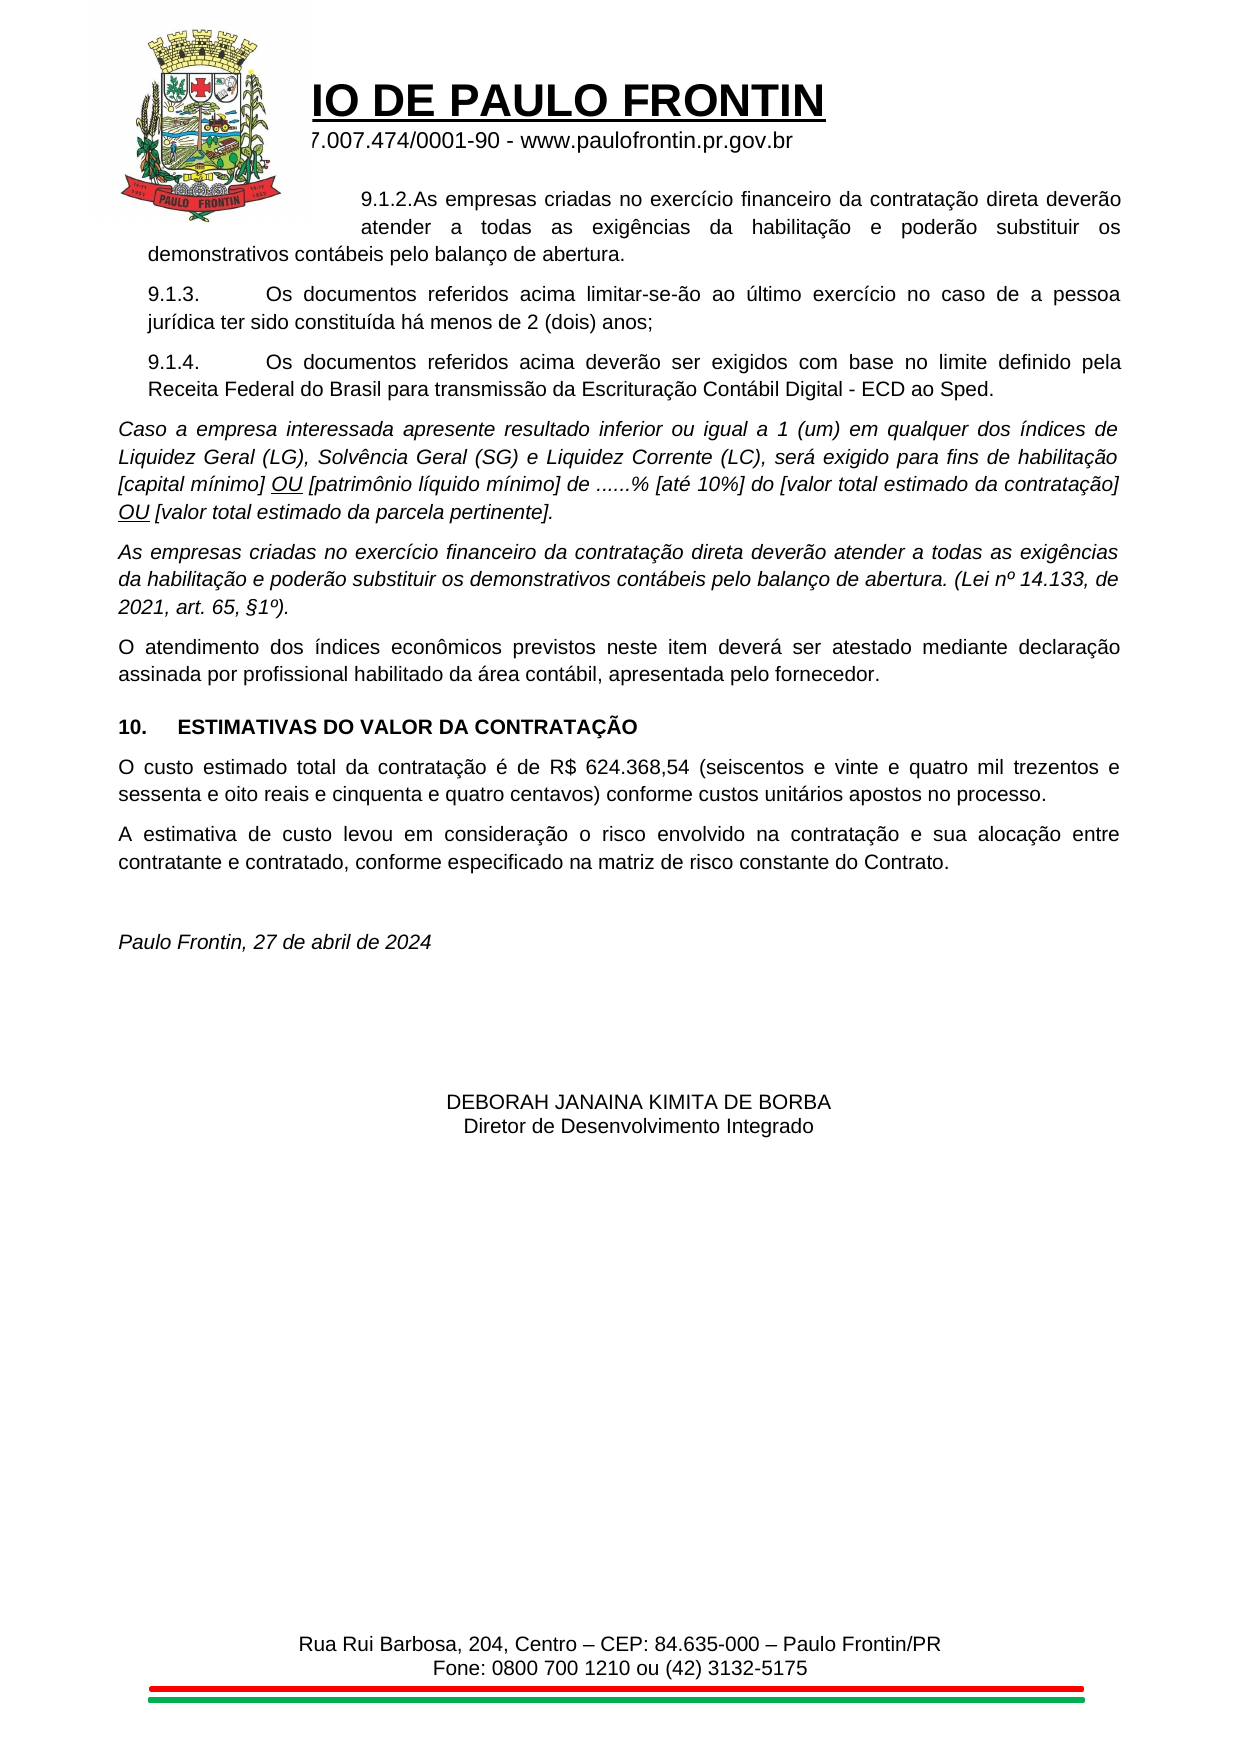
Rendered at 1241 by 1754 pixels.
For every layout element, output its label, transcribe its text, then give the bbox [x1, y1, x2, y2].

text Diretor de Desenvolvimento Integrado [155, 1113, 1122, 1137]
text Caso a empresa interessada apresente resultado inferior ou igual a 1 (um) em qualquer dos índices de Liquidez Geral (LG), Solvência Geral (SG) e Liquidez Corrente (LC), será exigido para fins de habilitação [capital mínimo] OU [patrimônio líquido mínimo] de ......% [até 10%] do [valor total estimado da contratação] OU [valor total estimado da parcela pertinente]. [118, 417, 1122, 523]
text ESTIMATIVAS DO VALOR DA CONTRATAÇÃO [118, 714, 1122, 738]
text O custo estimado total da contratação é de R$ 624.368,54 (seiscentos e vinte e quatro mil trezentos e sessenta e oito reais e cinquenta e quatro centavos) conforme custos unitários apostos no processo. [118, 754, 1122, 806]
text As empresas criadas no exercício financeiro da contratação direta deverão atender a todas as exigências da habilitação e poderão substituir os demonstrativos contábeis pelo balanço de abertura. (Lei nº 14.133, de 2021, art. 65, §1º). [118, 539, 1122, 618]
picture [84, 0, 313, 222]
text Os documentos referidos acima deverão ser exigidos com base no limite definido pela Receita Federal do Brasil para transmissão da Escrituração Contábil Digital - ECD ao Sped. [148, 349, 1122, 401]
text As empresas criadas no exercício financeiro da contratação direta deverão atender a todas as exigências da habilitação e poderão substituir os demonstrativos contábeis pelo balanço de abertura. [148, 187, 1122, 266]
text O atendimento dos índices econômicos previstos neste item deverá ser atestado mediante declaração assinada por profissional habilitado da área contábil, apresentada pelo fornecedor. [118, 634, 1122, 686]
text DEBORAH JANAINA KIMITA DE BORBA [155, 1089, 1122, 1113]
text Paulo Frontin, 27 de abril de 2024 [118, 929, 1122, 953]
text Os documentos referidos acima limitar-se-ão ao último exercício no caso de a pessoa jurídica ter sido constituída há menos de 2 (dois) anos; [148, 282, 1122, 333]
text A estimativa de custo levou em consideração o risco envolvido na contratação e sua alocação entre contratante e contratado, conforme especificado na matriz de risco constante do Contrato. [118, 822, 1122, 873]
